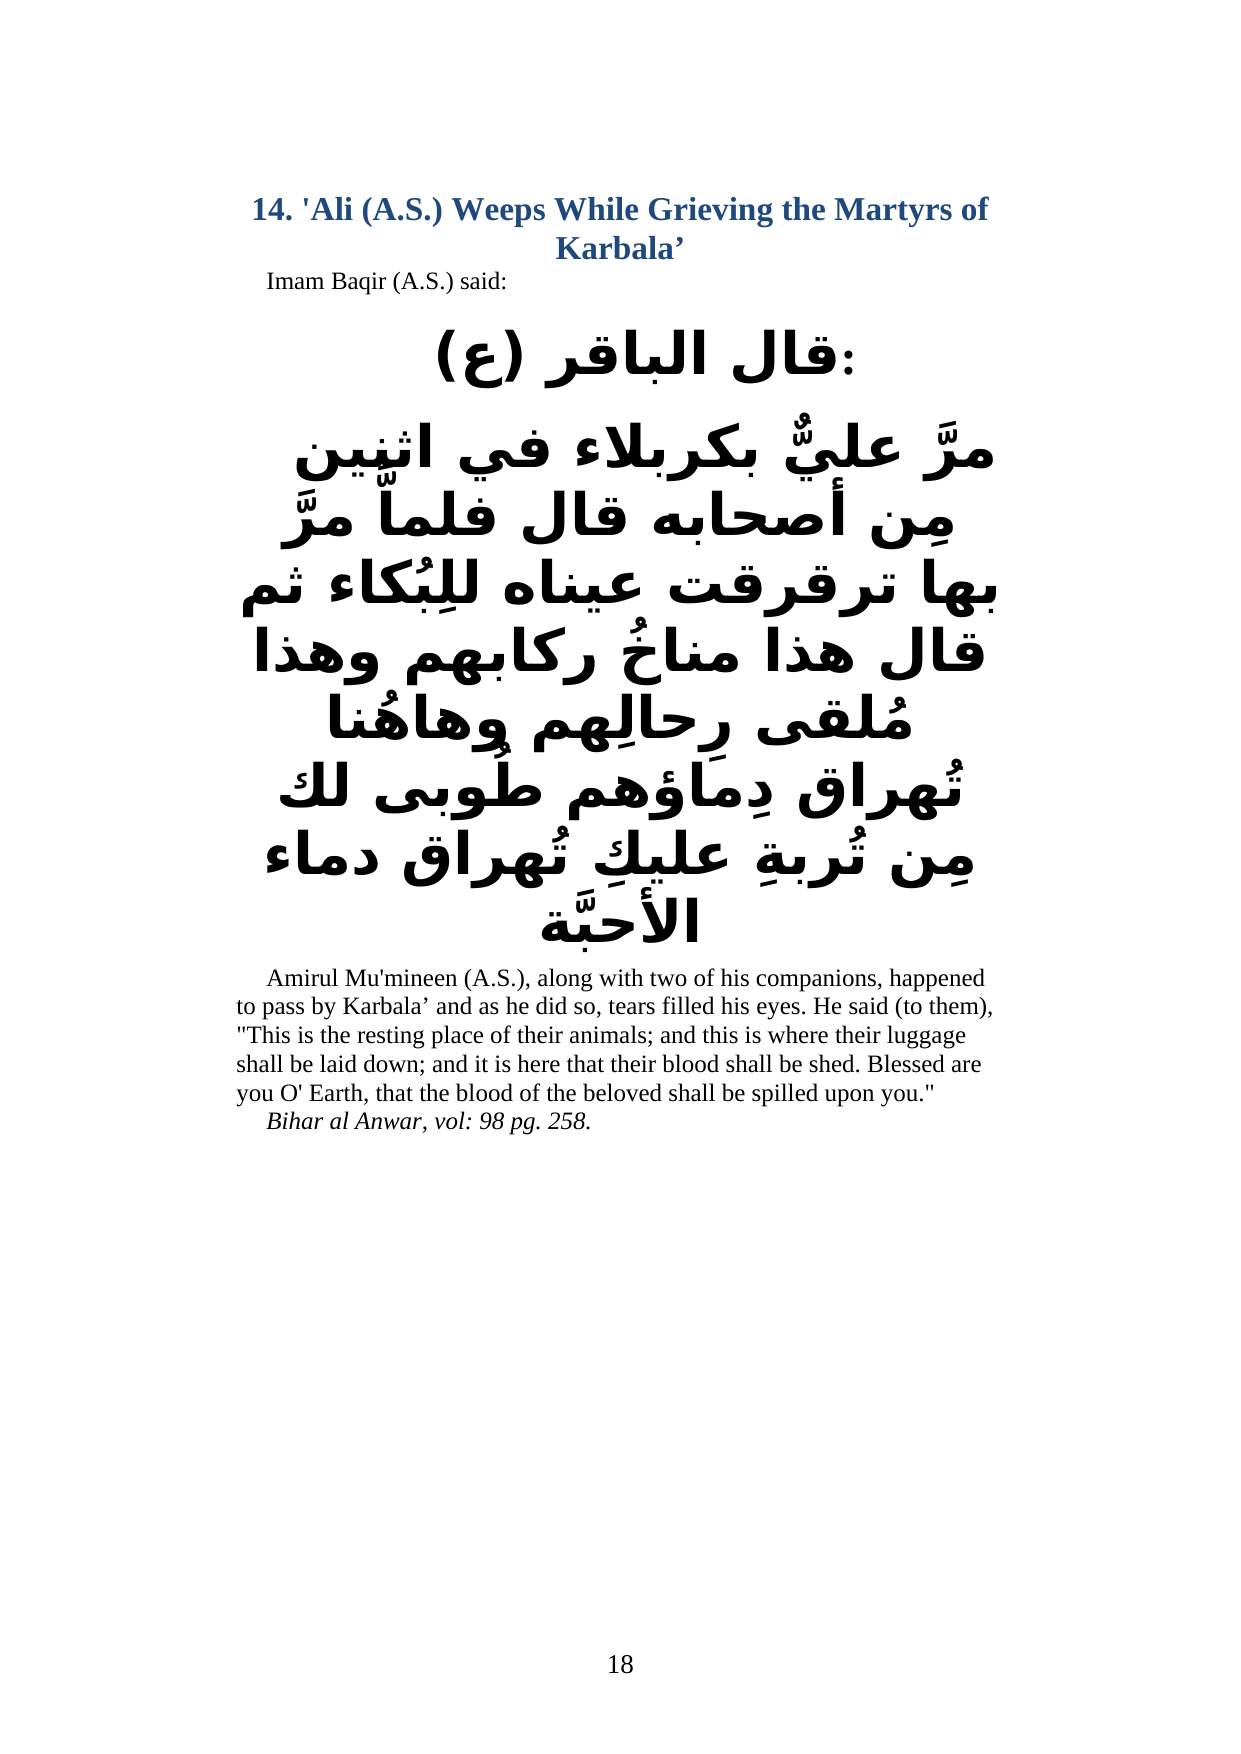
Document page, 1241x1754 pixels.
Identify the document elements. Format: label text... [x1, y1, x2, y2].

subtitle 14. 'Ali (A.S.) Weeps While Grieving the Martyrs of Karbala’ [236, 190, 1004, 266]
text قال الباقر (ع): [236, 320, 1004, 388]
text Bihar al Anwar, vol: 98 pg. 258. [236, 1106, 1004, 1135]
text مرَّ عليٌّ بكربلاء في اثنين مِن أصحابه قال فلماَّ مرَّ بها ترقرقت عيناه للِبُكاء ثم قال هذا مناخُ ركابهم وهذا مُلقى رِحالِهم وهاهُنا تُهراق دِماؤهم طُوبى لك مِن تُربةِ عليكِ تُهراق دماء الأحبَّة [236, 413, 1004, 956]
text Imam Baqir (A.S.) said: [236, 266, 1004, 295]
text Amirul Mu'mineen (A.S.), along with two of his companions, happened to pass by Karbala’ and as he did so, tears filled his eyes. He said (to them), "This is the resting place of their animals; and this is where their luggage shall be laid down; and it is here that their blood shall be shed. Blessed are you O' Earth, that the blood of the beloved shall be spilled upon you." [236, 963, 1004, 1106]
